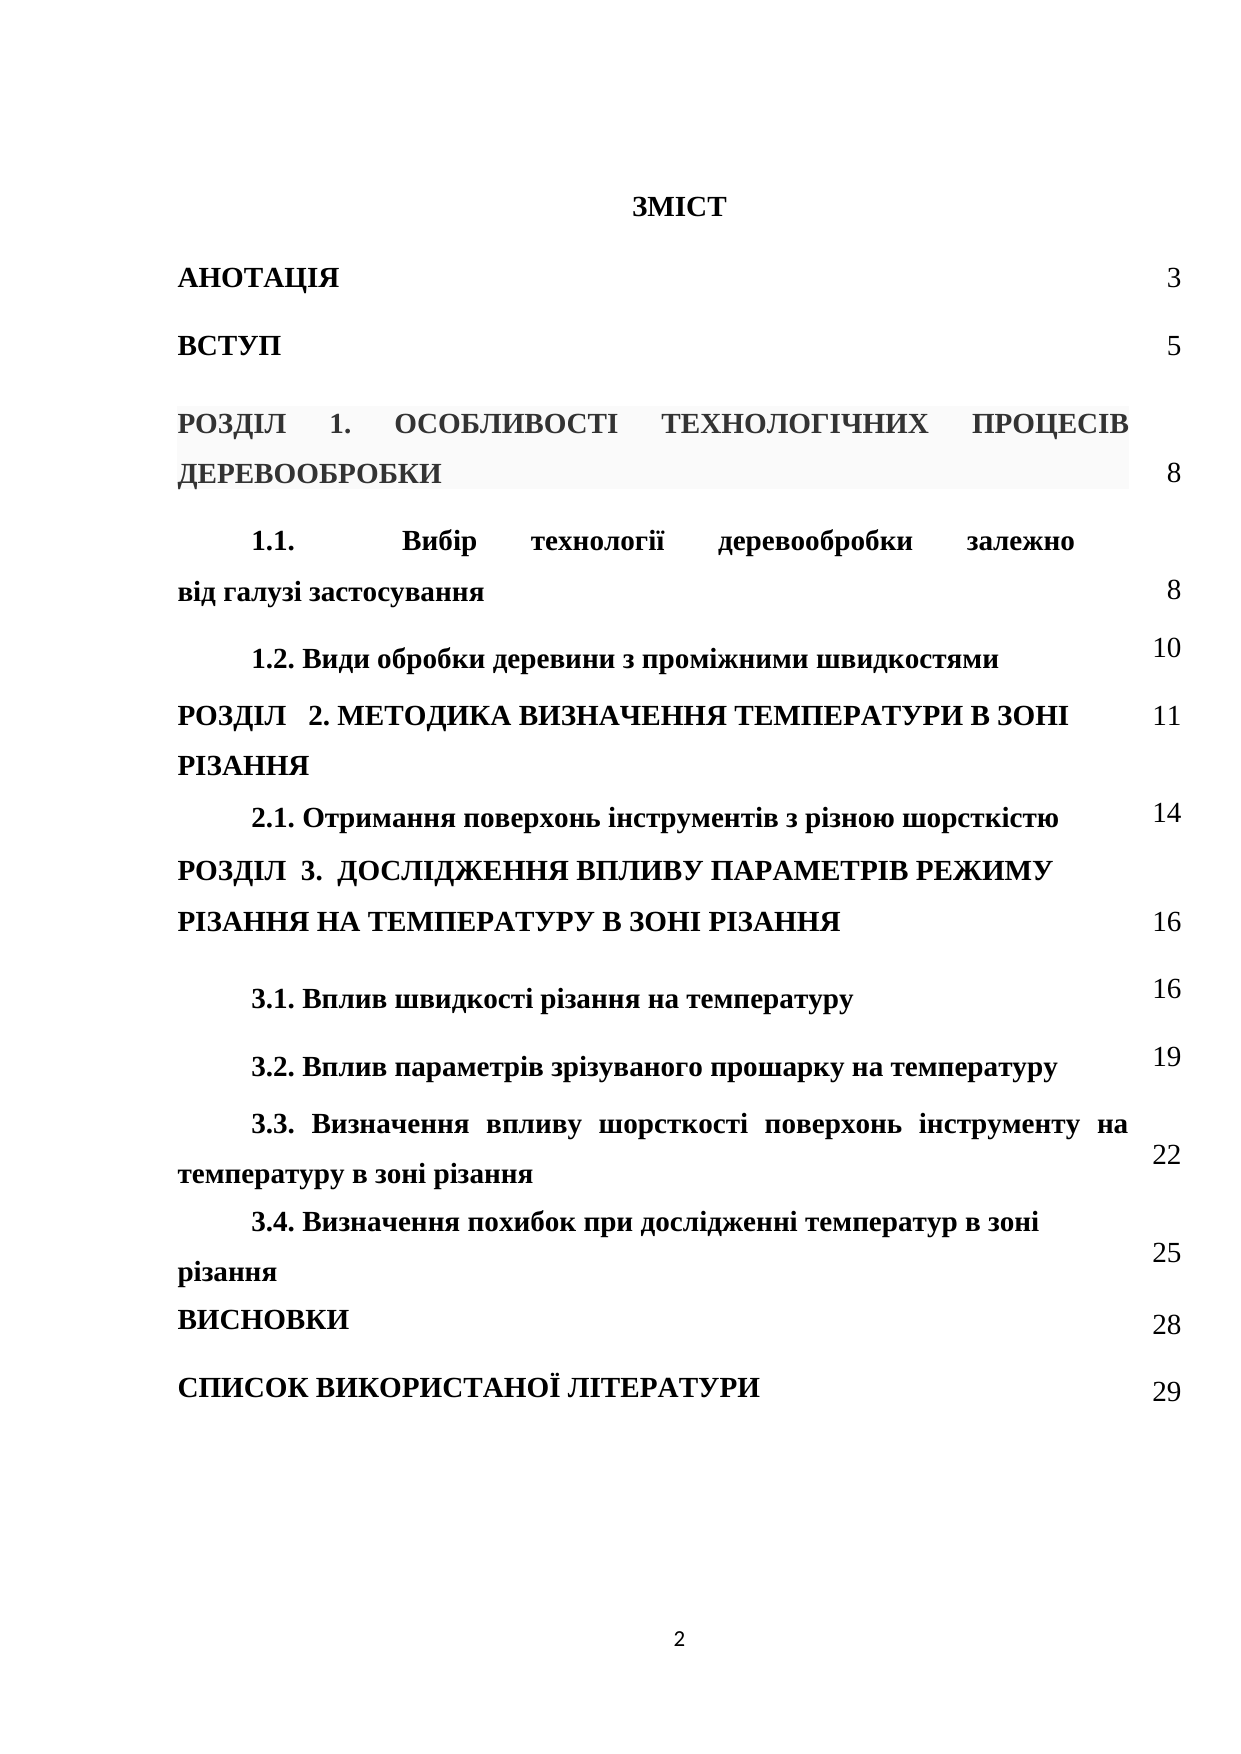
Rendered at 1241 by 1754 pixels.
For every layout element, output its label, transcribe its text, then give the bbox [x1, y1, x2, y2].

table_cell 16 [1141, 853, 1192, 971]
table_cell ВСТУП [166, 328, 1141, 395]
table_cell 3.4. Визначення похибок при дослідженні температур в зоні різання [166, 1204, 1141, 1302]
table_cell РОЗДІЛ 2. МЕТОДИКА ВИЗНАЧЕННЯ ТЕМПЕРАТУРИ В ЗОНІ РІЗАННЯ [166, 698, 1141, 795]
table_cell СПИСОК ВИКОРИСТАНОЇ ЛІТЕРАТУРИ [166, 1370, 1141, 1437]
table_cell 5 [1141, 328, 1192, 395]
table_header АНОТАЦІЯ [166, 260, 1141, 328]
table_cell 25 [1141, 1204, 1192, 1302]
text ЗМІСТ [177, 189, 1181, 223]
table_cell 3.2. Вплив параметрів зрізуваного прошарку на температуру [166, 1039, 1141, 1106]
table_cell 8 [1141, 395, 1192, 513]
table_cell РОЗДІЛ 3. ДОСЛІДЖЕННЯ ВПЛИВУ ПАРАМЕТРІВ РЕЖИМУ РІЗАННЯ НА ТЕМПЕРАТУРУ В ЗОНІ РІЗАННЯ [166, 853, 1141, 971]
table_cell 10 [1141, 631, 1192, 698]
table_cell 8 [1141, 513, 1192, 631]
table_cell 1.1. Вибір технології деревообробки залежно від галузі застосування [166, 513, 1141, 631]
table_cell 14 [1141, 795, 1192, 853]
table_cell 1.2. Види обробки деревини з проміжними швидкостями [166, 631, 1141, 698]
table_cell ВИСНОВКИ [166, 1303, 1141, 1370]
table_header 3 [1141, 260, 1192, 328]
table_cell РОЗДІЛ 1. ОСОБЛИВОСТІ ТЕХНОЛОГІЧНИХ ПРОЦЕСІВ ДЕРЕВООБРОБКИ [166, 395, 1141, 513]
table_cell 2.1. Отримання поверхонь інструментів з різною шорсткістю [166, 795, 1141, 853]
table_cell 16 [1141, 971, 1192, 1039]
table_cell 3.3. Визначення впливу шорсткості поверхонь інструменту на температуру в зоні різання [166, 1106, 1141, 1204]
table_cell 28 [1141, 1303, 1192, 1370]
table_cell 3.1. Вплив швидкості різання на температуру [166, 971, 1141, 1039]
table_cell 11 [1141, 698, 1192, 795]
table_cell 29 [1141, 1370, 1192, 1437]
table_cell 22 [1141, 1106, 1192, 1204]
table_cell 19 [1141, 1039, 1192, 1106]
